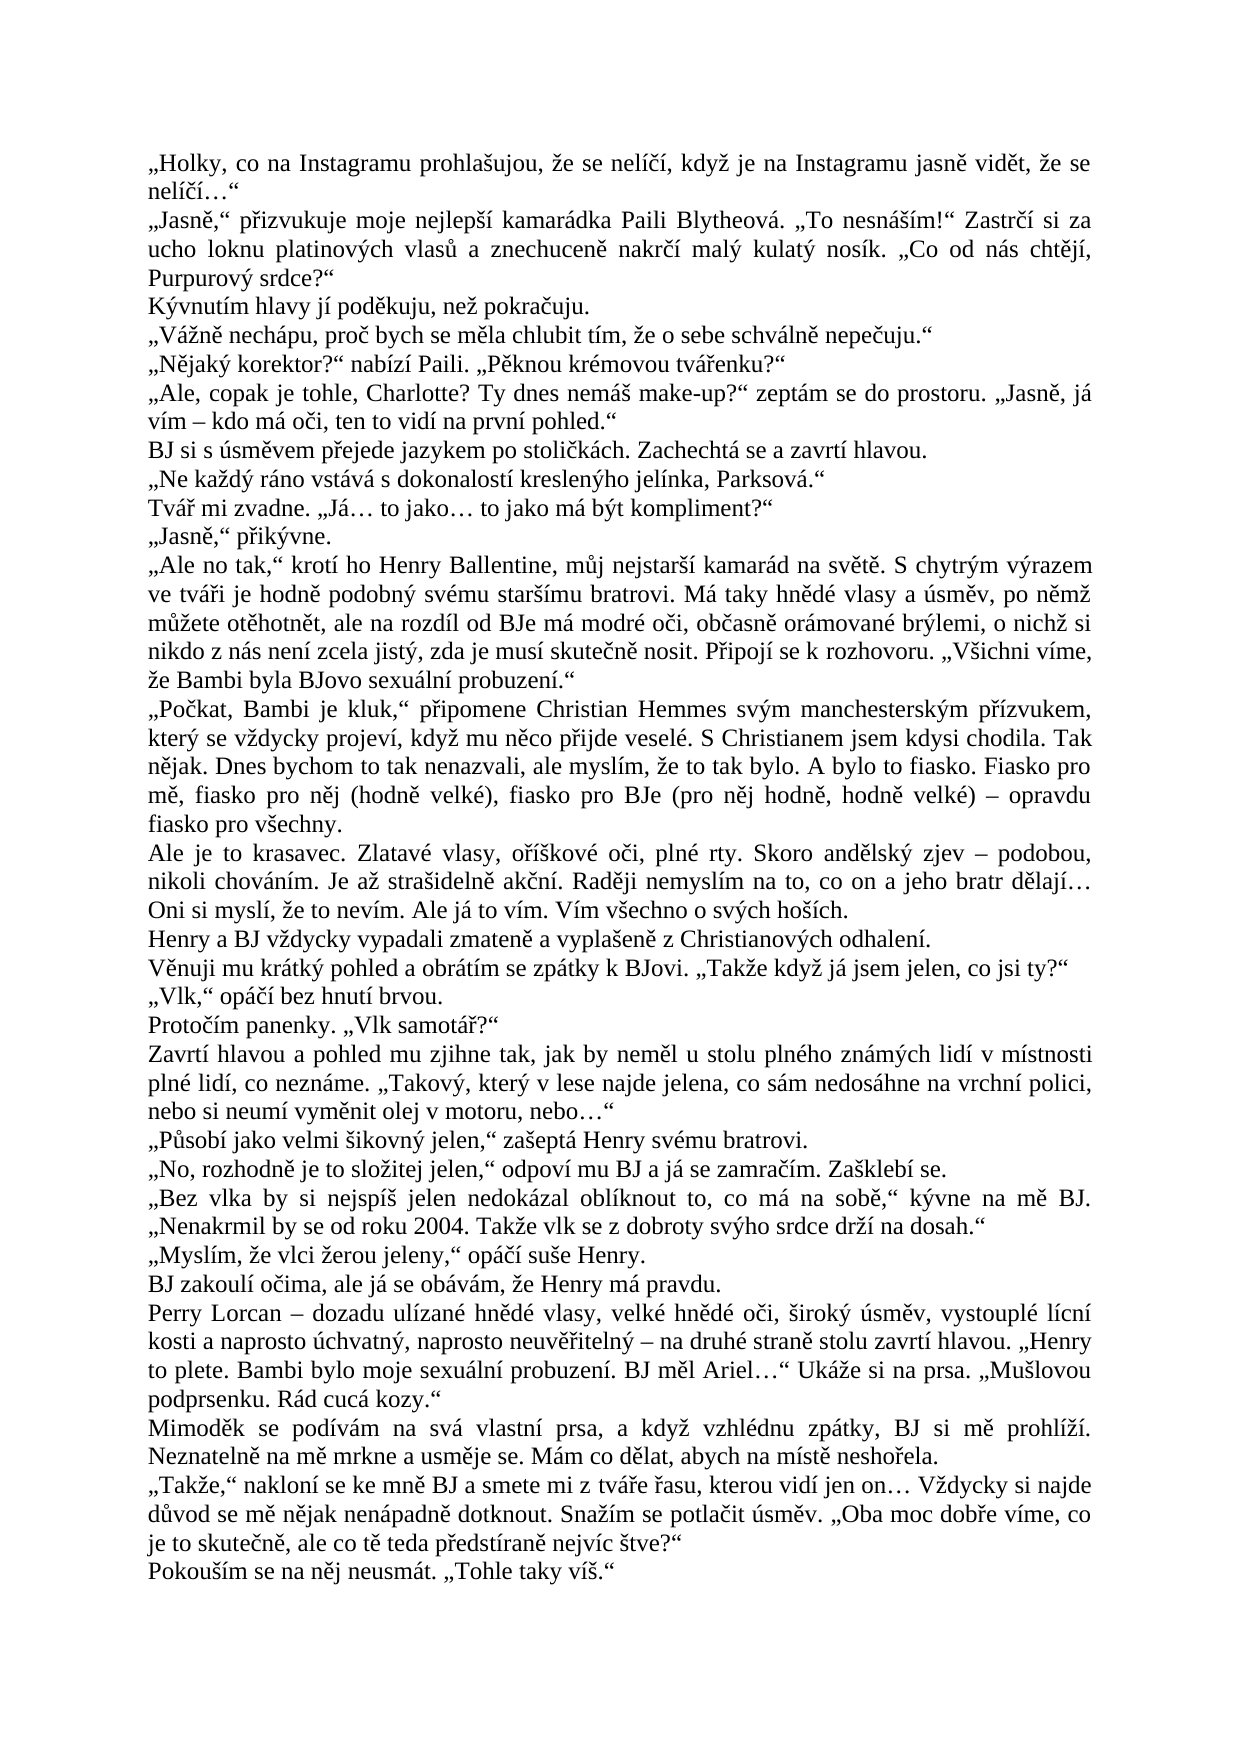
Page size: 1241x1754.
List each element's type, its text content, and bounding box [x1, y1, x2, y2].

text Tvář mi zvadne. „Já… to jako… to jako má být kompliment?“ [148, 493, 1093, 521]
text „Vážně nechápu, proč bych se měla chlubit tím, že o sebe schválně nepečuju.“ [148, 320, 1093, 349]
text „Jasně,“ přikývne. [148, 521, 1093, 550]
text Mimoděk se podívám na svá vlastní prsa, a když vzhlédnu zpátky, BJ si mě prohlíží. Neznatelně na mě mrkne a usměje se. Mám co dělat, abych na místě neshořela. [148, 1413, 1093, 1470]
text „No, rozhodně je to složitej jelen,“ odpoví mu BJ a já se zamračím. Zašklebí se. [148, 1154, 1093, 1183]
text „Počkat, Bambi je kluk,“ připomene Christian Hemmes svým manchesterským přízvukem, který se vždycky projeví, když mu něco přijde veselé. S Christianem jsem kdysi chodila. Tak nějak. Dnes bychom to tak nenazvali, ale myslím, že to tak bylo. A bylo to fiasko. Fiasko pro mě, fiasko pro něj (hodně velké), fiasko pro BJe (pro něj hodně, hodně velké) – opravdu fiasko pro všechny. [148, 694, 1093, 838]
text BJ si s úsměvem přejede jazykem po stoličkách. Zachechtá se a zavrtí hlavou. [148, 435, 1093, 464]
text „Bez vlka by si nejspíš jelen nedokázal oblíknout to, co má na sobě,“ kývne na mě BJ. „Nenakrmil by se od roku 2004. Takže vlk se z dobroty svýho srdce drží na dosah.“ [148, 1183, 1093, 1240]
text Henry a BJ vždycky vypadali zmateně a vyplašeně z Christianových odhalení. [148, 924, 1093, 953]
text Perry Lorcan – dozadu ulízané hnědé vlasy, velké hnědé oči, široký úsměv, vystouplé lícní kosti a naprosto úchvatný, naprosto neuvěřitelný – na druhé straně stolu zavrtí hlavou. „Henry to plete. Bambi bylo moje sexuální probuzení. BJ měl Ariel…“ Ukáže si na prsa. „Mušlovou podprsenku. Rád cucá kozy.“ [148, 1298, 1093, 1413]
text „Takže,“ nakloní se ke mně BJ a smete mi z tváře řasu, kterou vidí jen on… Vždycky si najde důvod se mě nějak nenápadně dotknout. Snažím se potlačit úsměv. „Oba moc dobře víme, co je to skutečně, ale co tě teda předstíraně nejvíc štve?“ [148, 1470, 1093, 1556]
text „Nějaký korektor?“ nabízí Paili. „Pěknou krémovou tvářenku?“ [148, 349, 1093, 378]
text „Holky, co na Instagramu prohlašujou, že se nelíčí, když je na Instagramu jasně vidět, že se nelíčí…“ [148, 148, 1093, 205]
text Pokouším se na něj neusmát. „Tohle taky víš.“ [148, 1556, 1093, 1585]
text „Myslím, že vlci žerou jeleny,“ opáčí suše Henry. [148, 1240, 1093, 1269]
text Ale je to krasavec. Zlatavé vlasy, oříškové oči, plné rty. Skoro andělský zjev – podobou, nikoli chováním. Je až strašidelně akční. Raději nemyslím na to, co on a jeho bratr dělají… Oni si myslí, že to nevím. Ale já to vím. Vím všechno o svých hoších. [148, 838, 1093, 924]
text Věnuji mu krátký pohled a obrátím se zpátky k BJovi. „Takže když já jsem jelen, co jsi ty?“ [148, 953, 1093, 981]
text „Působí jako velmi šikovný jelen,“ zašeptá Henry svému bratrovi. [148, 1125, 1093, 1154]
text Kývnutím hlavy jí poděkuju, než pokračuju. [148, 291, 1093, 320]
text „Ne každý ráno vstává s dokonalostí kreslenýho jelínka, Parksová.“ [148, 464, 1093, 493]
text BJ zakoulí očima, ale já se obávám, že Henry má pravdu. [148, 1269, 1093, 1298]
text „Jasně,“ přizvukuje moje nejlepší kamarádka Paili Blytheová. „To nesnáším!“ Zastrčí si za ucho loknu platinových vlasů a znechuceně nakrčí malý kulatý nosík. „Co od nás chtějí, Purpurový srdce?“ [148, 205, 1093, 291]
text Protočím panenky. „Vlk samotář?“ [148, 1010, 1093, 1039]
text „Ale no tak,“ krotí ho Henry Ballentine, můj nejstarší kamarád na světě. S chytrým výrazem ve tváři je hodně podobný svému staršímu bratrovi. Má taky hnědé vlasy a úsměv, po němž můžete otěhotnět, ale na rozdíl od BJe má modré oči, občasně orámované brýlemi, o nichž si nikdo z nás není zcela jistý, zda je musí skutečně nosit. Připojí se k rozhovoru. „Všichni víme, že Bambi byla BJovo sexuální probuzení.“ [148, 550, 1093, 694]
text „Ale, copak je tohle, Charlotte? Ty dnes nemáš make-up?“ zeptám se do prostoru. „Jasně, já vím – kdo má oči, ten to vidí na první pohled.“ [148, 378, 1093, 435]
text „Vlk,“ opáčí bez hnutí brvou. [148, 981, 1093, 1010]
text Zavrtí hlavou a pohled mu zjihne tak, jak by neměl u stolu plného známých lidí v místnosti plné lidí, co neznáme. „Takový, který v lese najde jelena, co sám nedosáhne na vrchní polici, nebo si neumí vyměnit olej v motoru, nebo…“ [148, 1039, 1093, 1125]
